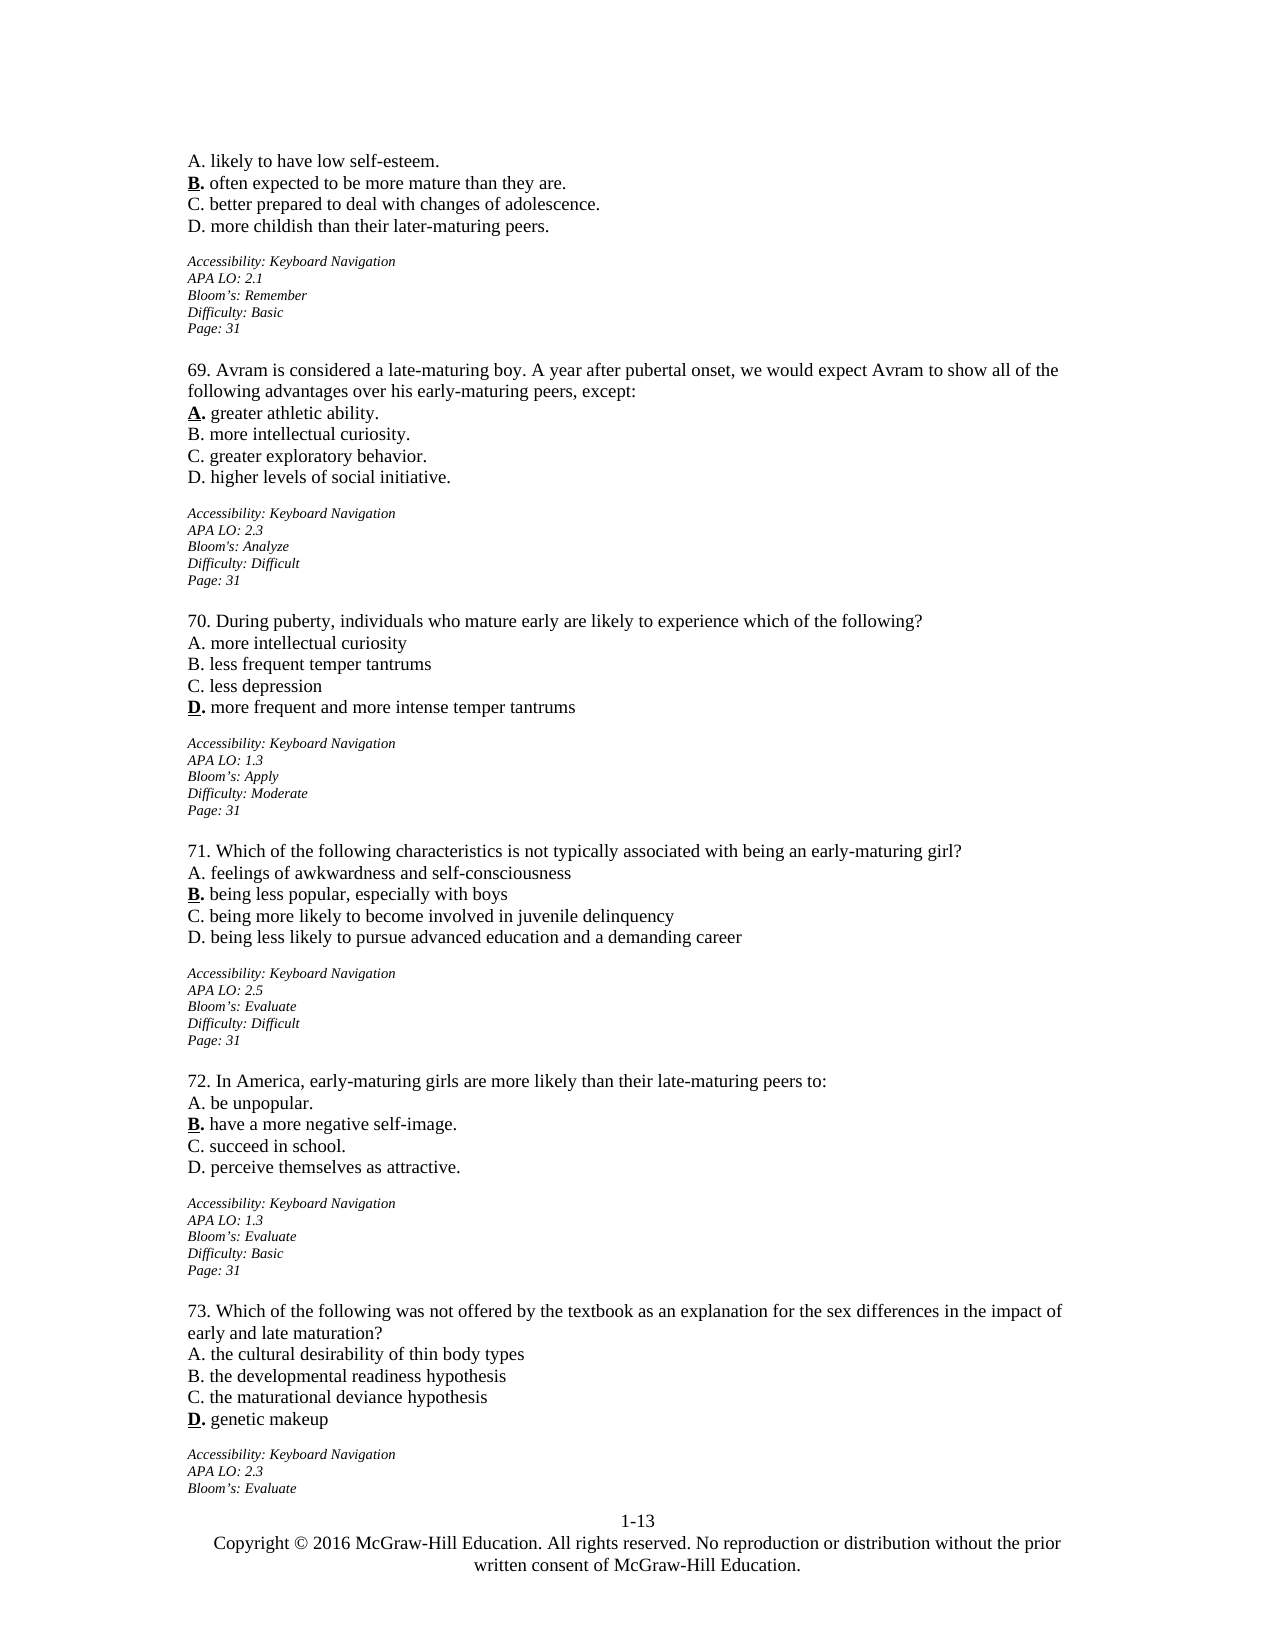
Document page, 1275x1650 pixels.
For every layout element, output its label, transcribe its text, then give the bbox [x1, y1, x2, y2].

text Bloom’s: Evaluate [187, 1228, 1087, 1245]
text D. perceive themselves as attractive. [187, 1156, 1087, 1178]
text Accessibility: Keyboard Navigation [187, 1194, 1087, 1211]
text 73. Which of the following was not offered by the textbook as an explanation for the sex differences in the impact of early and late maturation? [187, 1300, 1087, 1343]
text 72. In , early-maturing girls are more likely than their late-maturing peers to: [187, 1070, 1087, 1092]
text A. the cultural desirability of thin body types [187, 1343, 1087, 1365]
text 69. Avram is considered a late-maturing boy. A year after pubertal onset, we would expect Avram to show all of the following advantages over his early-maturing peers, except: [187, 358, 1087, 402]
text D. more childish than their later-maturing peers. [187, 215, 1087, 236]
text Accessibility: Keyboard Navigation [187, 734, 1087, 751]
text Bloom’s: Evaluate [187, 1480, 1087, 1496]
text Bloom’s: Remember [187, 287, 1087, 303]
text B. the developmental readiness hypothesis [187, 1365, 1087, 1386]
text Difficulty: Difficult [187, 1015, 1087, 1032]
text Page: 31 [187, 802, 1087, 818]
text Accessibility: Keyboard Navigation [187, 253, 1087, 270]
text APA LO: 2.3 [187, 1463, 1087, 1480]
text Difficulty: Difficult [187, 555, 1087, 572]
text C. less depression [187, 675, 1087, 696]
text D. more frequent and more intense temper tantrums [187, 696, 1087, 718]
text Difficulty: Moderate [187, 785, 1087, 802]
text B. less frequent temper tantrums [187, 653, 1087, 675]
text A. feelings of awkwardness and self-consciousness [187, 862, 1087, 883]
text A. likely to have low self-esteem. [187, 150, 1087, 172]
text A. be unpopular. [187, 1092, 1087, 1113]
text 71. Which of the following characteristics is not typically associated with being an early-maturing girl? [187, 840, 1087, 862]
text D. genetic makeup [187, 1408, 1087, 1429]
text Page: 31 [187, 320, 1087, 337]
text APA LO: 2.1 [187, 270, 1087, 287]
text Difficulty: Basic [187, 1245, 1087, 1262]
text Page: 31 [187, 1032, 1087, 1048]
text D. being less likely to pursue advanced education and a demanding career [187, 926, 1087, 948]
text APA LO: 2.3 [187, 521, 1087, 538]
text APA LO: 1.3 [187, 751, 1087, 768]
text APA LO: 1.3 [187, 1211, 1087, 1228]
text Difficulty: Basic [187, 303, 1087, 320]
text B. being less popular, especially with boys [187, 883, 1087, 905]
text Bloom’s: Apply [187, 768, 1087, 785]
text C. the maturational deviance hypothesis [187, 1386, 1087, 1408]
text Accessibility: Keyboard Navigation [187, 1446, 1087, 1463]
text C. better prepared to deal with changes of adolescence. [187, 193, 1087, 215]
text C. greater exploratory behavior. [187, 445, 1087, 466]
text C. being more likely to become involved in juvenile delinquency [187, 905, 1087, 926]
text Bloom’s: Evaluate [187, 998, 1087, 1015]
text 70. During puberty, individuals who mature early are likely to experience which of the following? [187, 610, 1087, 632]
text Page: 31 [187, 1262, 1087, 1278]
text A. greater athletic ability. [187, 402, 1087, 423]
text D. higher levels of social initiative. [187, 466, 1087, 488]
text Page: 31 [187, 572, 1087, 588]
text B. often expected to be more mature than they are. [187, 172, 1087, 193]
text APA LO: 2.5 [187, 981, 1087, 998]
text C. succeed in school. [187, 1135, 1087, 1156]
text A. more intellectual curiosity [187, 632, 1087, 653]
text Accessibility: Keyboard Navigation [187, 964, 1087, 981]
text B. more intellectual curiosity. [187, 423, 1087, 445]
text Accessibility: Keyboard Navigation [187, 504, 1087, 521]
text B. have a more negative self-image. [187, 1113, 1087, 1135]
text Bloom's: Analyze [187, 538, 1087, 555]
